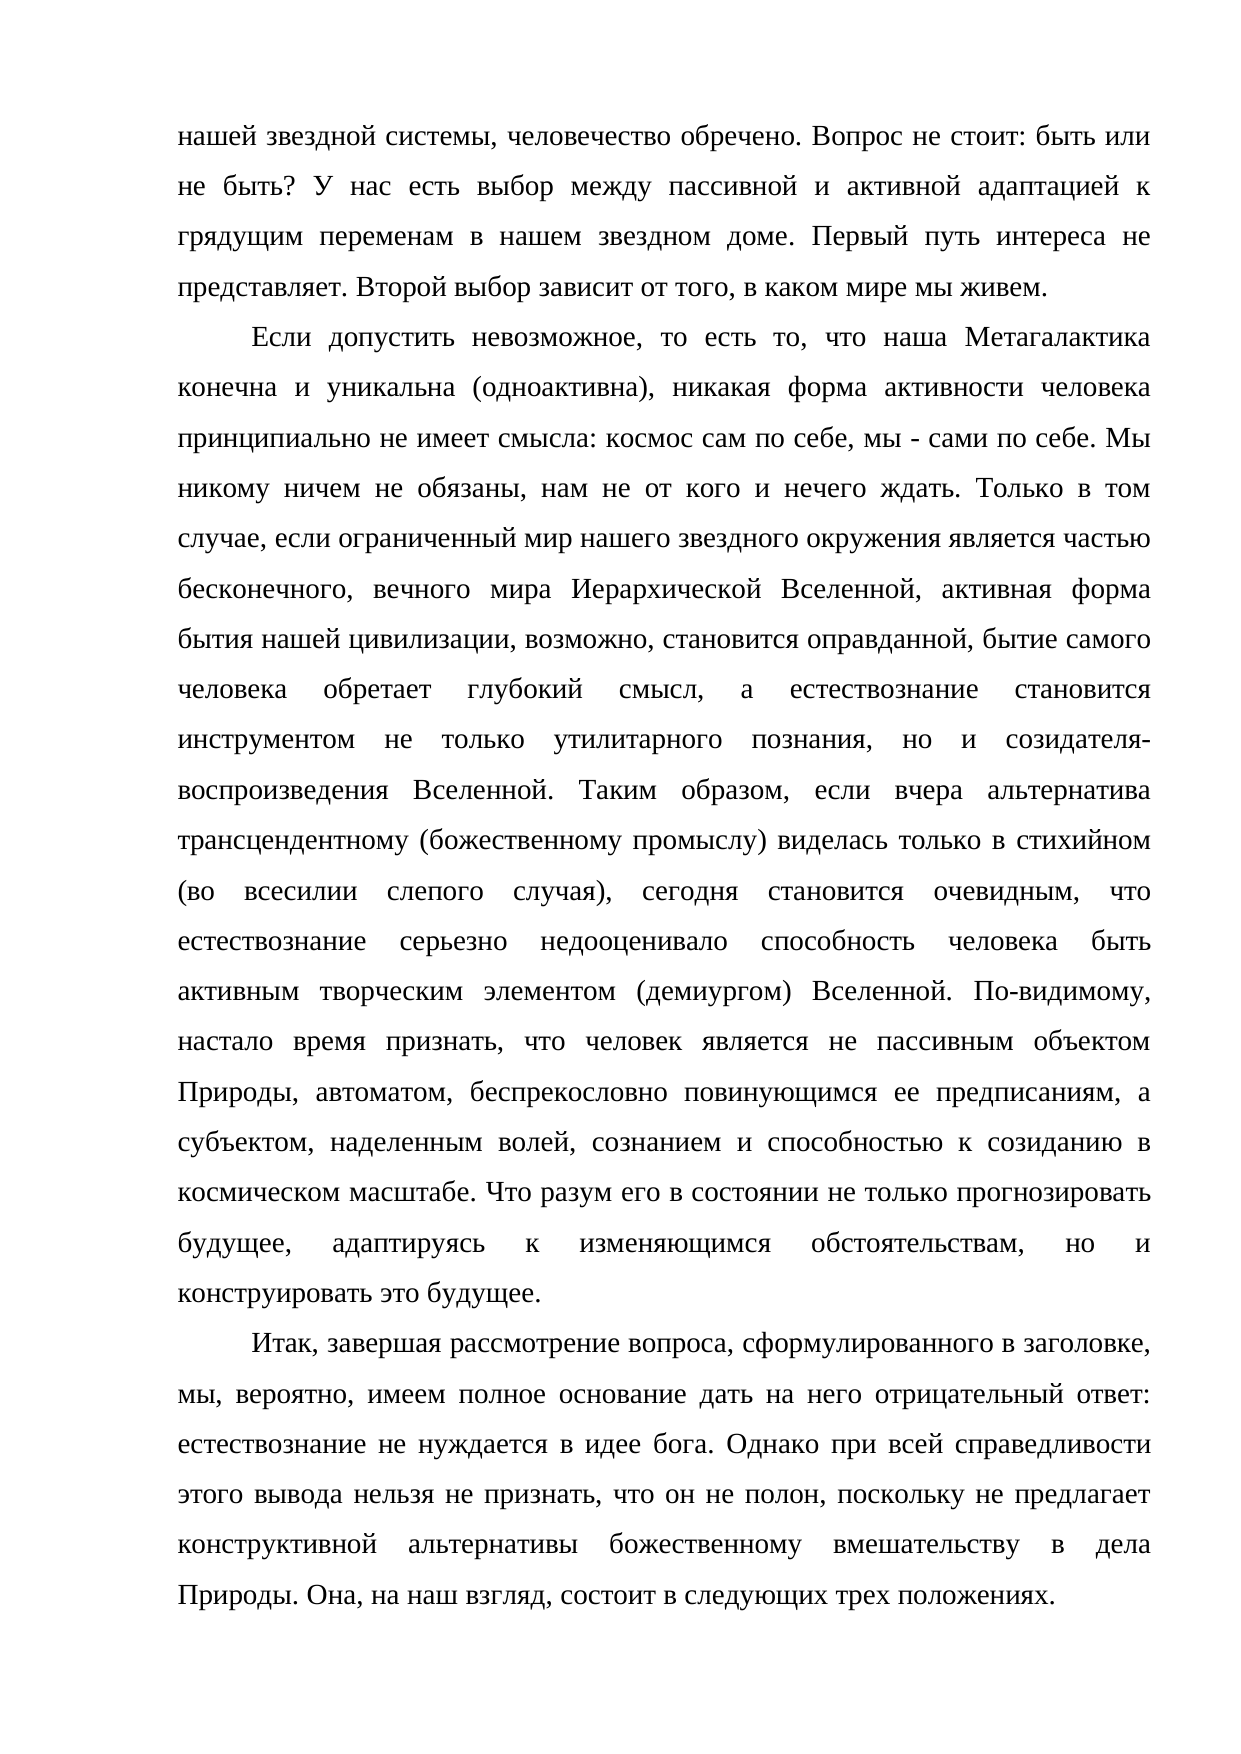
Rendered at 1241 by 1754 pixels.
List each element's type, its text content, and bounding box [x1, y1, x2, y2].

text Если допустить невозможное, то есть то, что наша Метагалактика конечна и уникальна (одноактивна), никакая форма активности человека принципиально не имеет смысла: космос сам по себе, мы - сами по себе. Мы никому ничем не обязаны, нам не от кого и нечего ждать. Только в том случае, если ограниченный мир нашего звездного окружения является частью бесконечного, вечного мира Иерархической Вселенной, активная форма бытия нашей цивилизации, возможно, становится оправданной, бытие самого человека обретает глубокий смысл, а естествознание становится инструментом не только утилитарного познания, но и созидателя-воспроизведения Вселенной. Таким образом, если вчера альтернатива трансцендентному (божественному промыслу) виделась только в стихийном (во всесилии слепого случая), сегодня становится очевидным, что естествознание серьезно недооценивало способность человека быть активным творческим элементом (демиургом) Вселенной. По-видимому, настало время признать, что человек является не пассивным объектом Природы, автоматом, беспрекословно повинующимся ее предписаниям, а субъектом, наделенным волей, сознанием и способностью к созиданию в космическом масштабе. Что разум его в состоянии не только прогнозировать будущее, адаптируясь к изменяющимся обстоятельствам, но и конструировать это будущее. [177, 319, 1152, 1309]
text Итак, завершая рассмотрение вопроса, сформулированного в заголовке, мы, вероятно, имеем полное основание дать на него отрицательный ответ: естествознание не нуждается в идее бога. Однако при всей справедливости этого вывода нельзя не признать, что он не полон, поскольку не предлагает конструктивной альтернативы божественному вмешательству в дела Природы. Она, на наш взгляд, состоит в следующих трех положениях. [177, 1326, 1152, 1611]
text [177, 118, 1152, 303]
